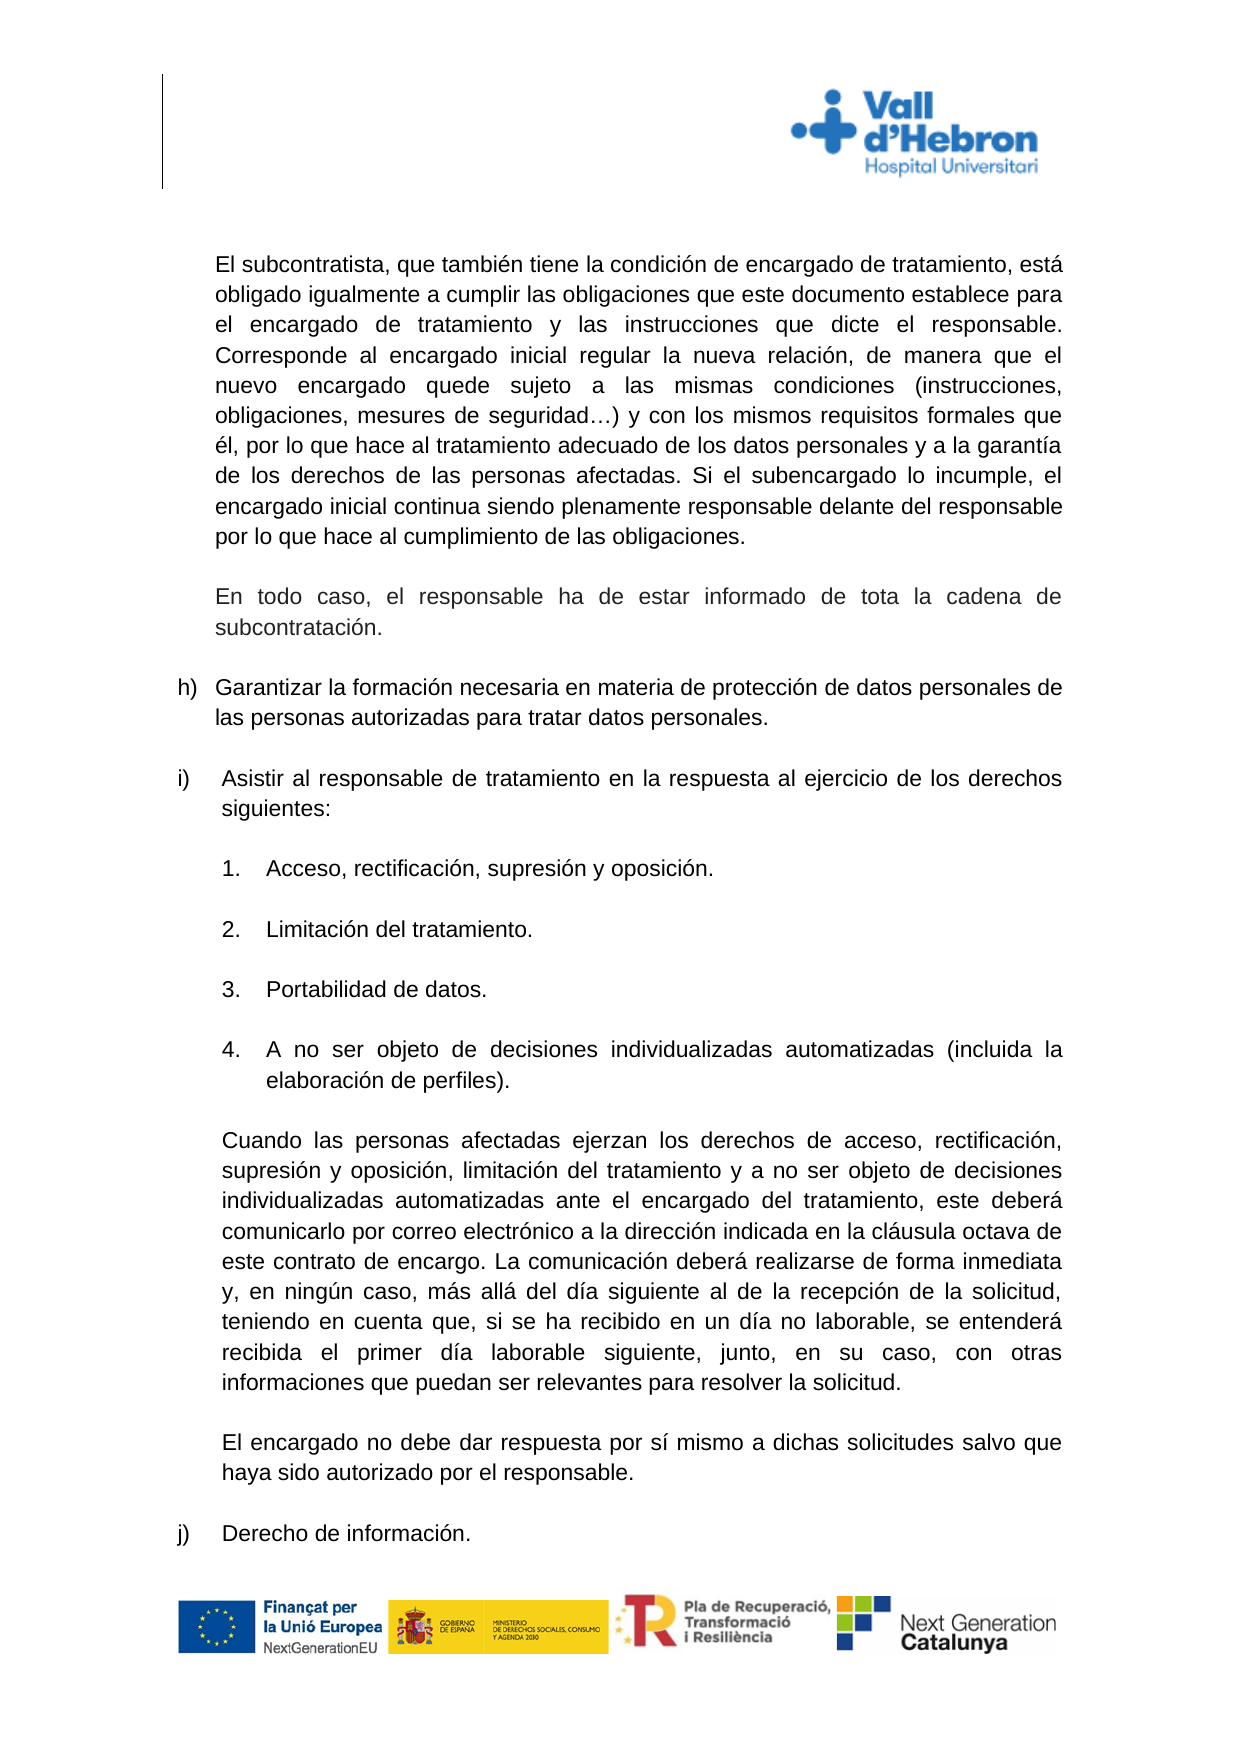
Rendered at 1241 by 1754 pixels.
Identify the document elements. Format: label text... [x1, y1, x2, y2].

list En todo caso, el responsable ha de estar informado de tota la cadena de subcontratación. [215, 610, 1063, 640]
list El subcontratista, que también tiene la condición de encargado de tratamiento, está obligado igualmente a cumplir las obligaciones que este documento establece para el encargado de tratamiento y las instrucciones que dicte el responsable. Corresponde al encargado inicial regular la nueva relación, de manera que el nuevo encargado quede sujeto a las mismas condiciones (instrucciones, obligaciones, mesures de seguridad…) y con los mismos requisitos formales que él, por lo que hace al tratamiento adecuado de los datos personales y a la garantía de los derechos de las personas afectadas. Si el subencargado lo incumple, el encargado inicial continua siendo plenamente responsable delante del responsable por lo que hace al cumplimiento de las obligaciones. [215, 251, 1063, 549]
picture [614, 1588, 831, 1654]
text El encargado no debe dar respuesta por sí mismo a dichas solicitudes salvo que haya sido autorizado por el responsable. [222, 1429, 1063, 1486]
list Limitación del tratamiento. [222, 916, 1063, 942]
list Asistir al responsable de tratamiento en la respuesta al ejercicio de los derechos siguientes: [177, 764, 1063, 821]
picture [177, 1599, 382, 1654]
list Garantizar la formación necesaria en materia de protección de datos personales de las personas autorizadas para tratar datos personales. [177, 674, 1063, 731]
list A no ser objeto de decisiones individualizadas automatizadas (incluida la elaboración de perfiles). [222, 1036, 1063, 1093]
list Derecho de información. [177, 1520, 1063, 1546]
list Acceso, rectificación, supresión y oposición. [222, 855, 1063, 882]
list Portabilidad de datos. [222, 976, 1063, 1002]
text Cuando las personas afectadas ejerzan los derechos de acceso, rectificación, supresión y oposición, limitación del tratamiento y a no ser objeto de decisiones individualizadas automatizadas ante el encargado del tratamiento, este deberá comunicarlo por correo electrónico a la dirección indicada en la cláusula octava de este contrato de encargo. La comunicación deberá realizarse de forma inmediata y, en ningún caso, más allá del día siguiente al de la recepción de la solicitud, teniendo en cuenta que, si se ha recibido en un día no laborable, se entenderá recibida el primer día laborable siguiente, junto, en su caso, con otras informaciones que puedan ser relevantes para resolver la solicitud. [222, 1127, 1063, 1395]
picture [836, 1596, 1056, 1654]
picture [388, 1600, 609, 1654]
